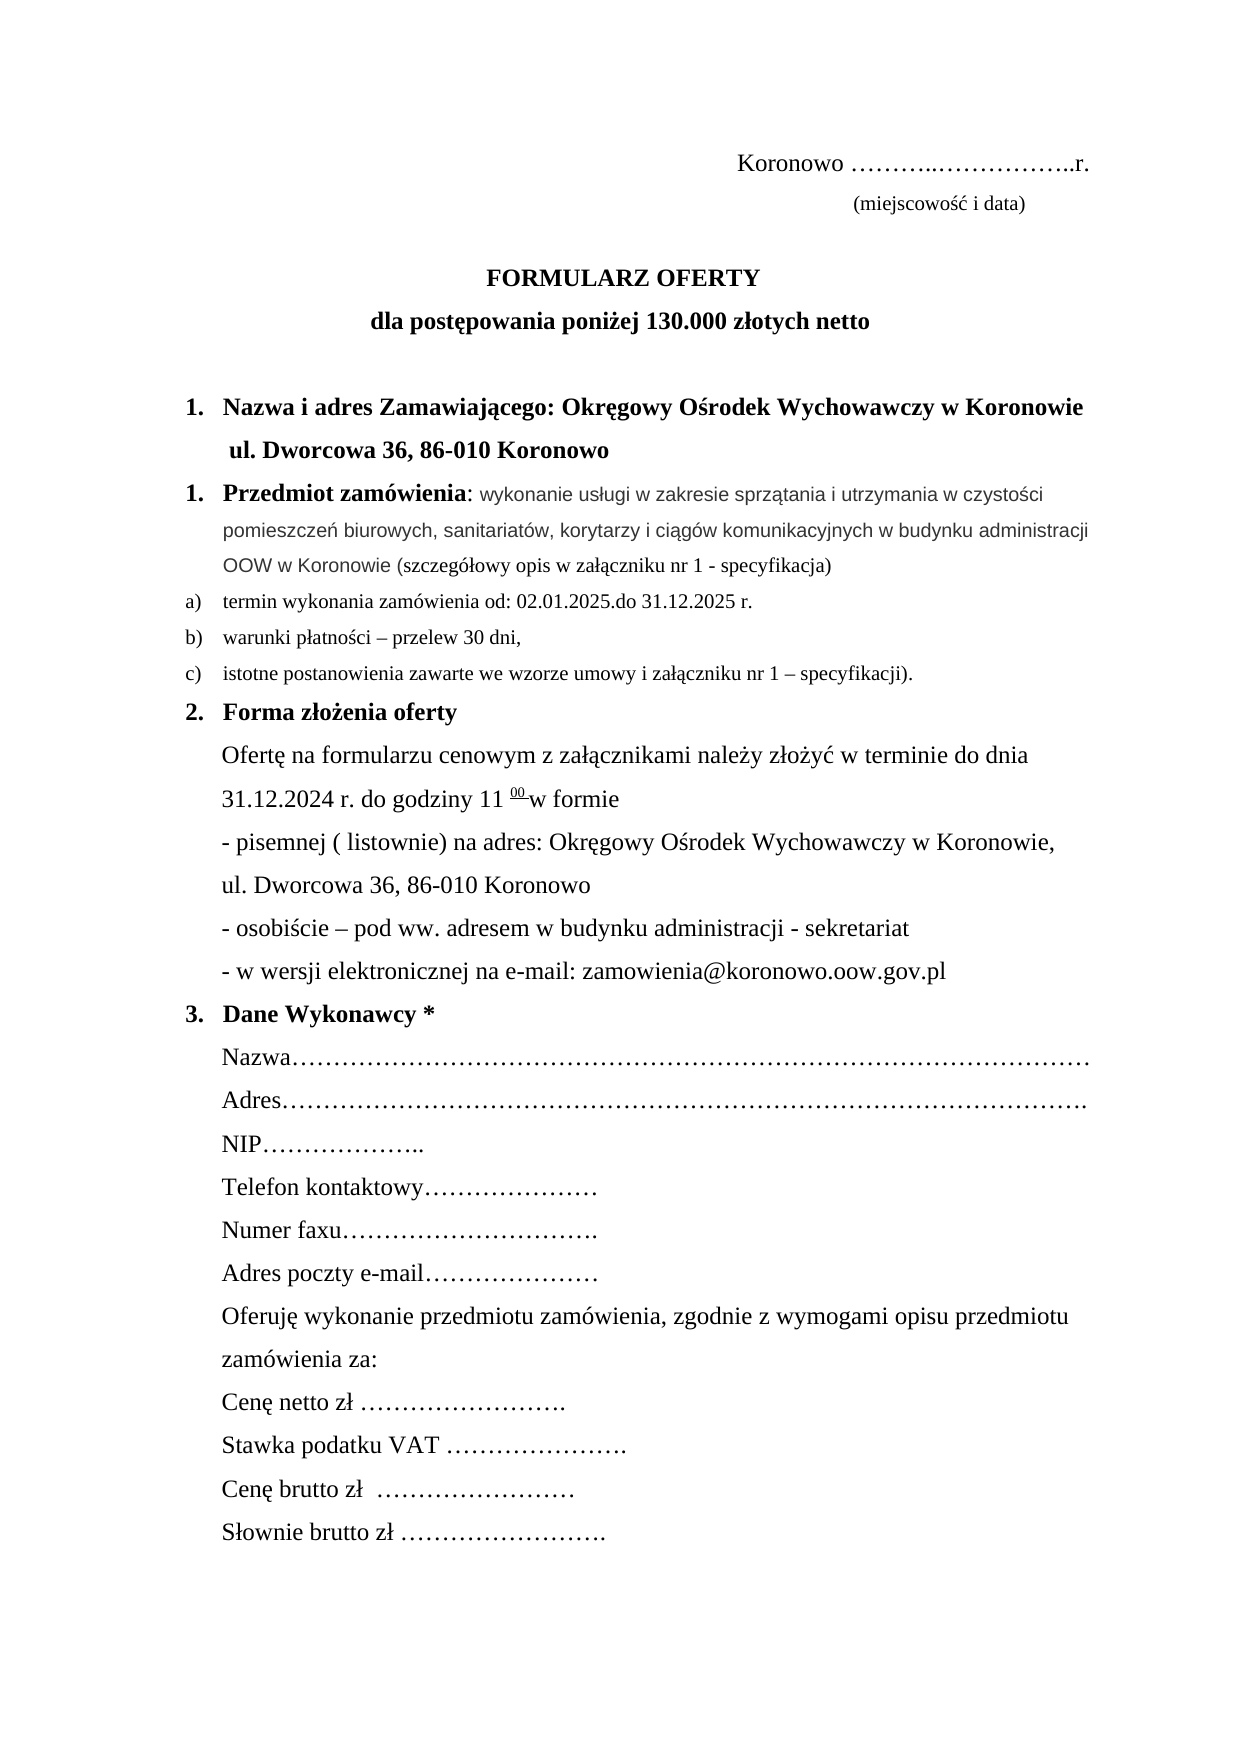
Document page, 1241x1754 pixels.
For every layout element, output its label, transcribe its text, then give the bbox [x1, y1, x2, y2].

text - pisemnej ( listownie) na adres: Okręgowy Ośrodek Wychowawczy w Koronowie, [221, 827, 1093, 856]
list Przedmiot zamówienia: wykonanie usługi w zakresie sprzątania i utrzymania w czystości pomieszczeń biurowych, sanitariatów, korytarzy i ciągów komunikacyjnych w budynku administracji OOW w Koronowie (szczegółowy opis w załączniku nr 1 - specyfikacja) [185, 478, 1093, 577]
text Cenę brutto zł …………………… [221, 1474, 1093, 1502]
text (miejscowość i data) [148, 191, 1093, 215]
text NIP……………….. [221, 1129, 1093, 1157]
list istotne postanowienia zawarte we wzorze umowy i załączniku nr 1 – specyfikacji). [185, 661, 1093, 685]
list termin wykonania zamówienia od: 02.01.2025.do 31.12.2025 r. [185, 589, 1093, 613]
text - w wersji elektronicznej na e-mail: zamowienia@koronowo.oow.gov.pl [221, 956, 1093, 985]
text Słownie brutto zł ……………………. [221, 1517, 1093, 1546]
list Dane Wykonawcy * [185, 999, 1093, 1028]
text Oferuję wykonanie przedmiotu zamówienia, zgodnie z wymogami opisu przedmiotu zamówienia za: [221, 1301, 1093, 1373]
text ul. Dworcowa 36, 86-010 Koronowo [148, 435, 1093, 464]
text dla postępowania poniżej 130.000 złotych netto [148, 306, 1093, 335]
list Nazwa i adres Zamawiającego: Okręgowy Ośrodek Wychowawczy w Koronowie [185, 392, 1093, 421]
text - osobiście – pod ww. adresem w budynku administracji - sekretariat [221, 913, 1093, 942]
text Nazwa…………………………………………………………………………………… [221, 1042, 1093, 1071]
text FORMULARZ OFERTY [148, 263, 1093, 292]
text Adres poczty e-mail………………… [221, 1258, 1093, 1287]
text ul. Dworcowa 36, 86-010 Koronowo [221, 870, 1093, 899]
text Cenę netto zł ……………………. [221, 1387, 1093, 1416]
text Telefon kontaktowy………………… [221, 1172, 1093, 1201]
list Forma złożenia oferty [185, 697, 1093, 726]
text Adres……………………………………………………………………………………. [221, 1086, 1093, 1114]
text Numer faxu…………………………. [221, 1215, 1093, 1244]
text Stawka podatku VAT …………………. [221, 1431, 1093, 1459]
text Ofertę na formularzu cenowym z załącznikami należy złożyć w terminie do dnia 31.12.2024 r. do godziny 11 00 w formie [221, 741, 1093, 812]
list warunki płatności – przelew 30 dni, [185, 625, 1093, 649]
text Koronowo ………..……………..r. [148, 148, 1093, 176]
